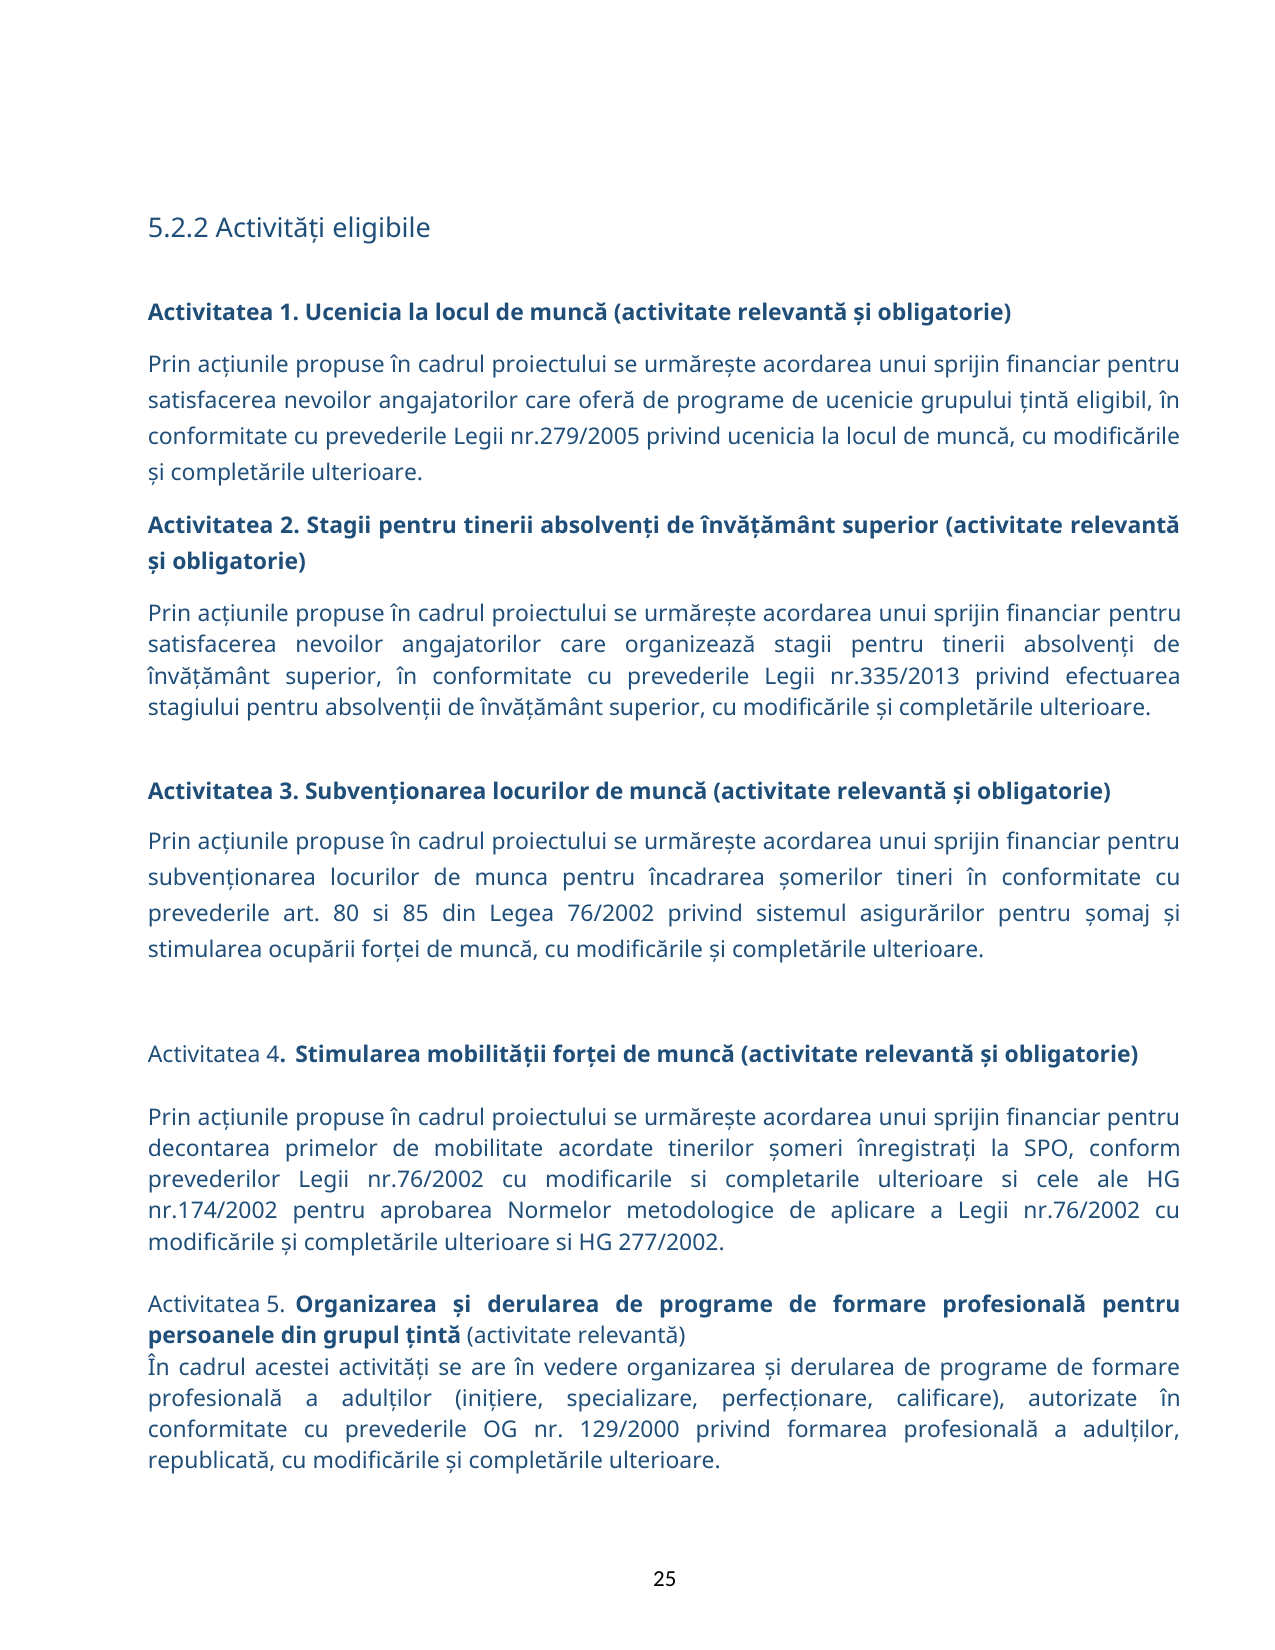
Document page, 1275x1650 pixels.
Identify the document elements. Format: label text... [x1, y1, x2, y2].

subtitle 5.2.2 Activități eligibile [148, 209, 1181, 246]
text Prin acțiunile propuse în cadrul proiectului se urmărește acordarea unui sprijin financiar pentru satisfacerea nevoilor angajatorilor care oferă de programe de ucenicie grupului țintă eligibil, în conformitate cu prevederile Legii nr.279/2005 privind ucenicia la locul de muncă, cu modificările și completările ulterioare. [148, 348, 1181, 487]
text Activitatea 5. Organizarea și derularea de programe de formare profesională pentru persoanele din grupul țintă (activitate relevantă) [148, 1288, 1181, 1351]
text Prin acțiunile propuse în cadrul proiectului se urmărește acordarea unui sprijin financiar pentru satisfacerea nevoilor angajatorilor care organizează stagii pentru tinerii absolvenți de învățământ superior, în conformitate cu prevederile Legii nr.335/2013 privind efectuarea stagiului pentru absolvenţii de învăţământ superior, cu modificările și completările ulterioare. [148, 597, 1181, 722]
text Activitatea 3. Subvenţionarea locurilor de muncă (activitate relevantă și obligatorie) [148, 775, 1181, 806]
text Activitatea 4. Stimularea mobilităţii forței de muncă (activitate relevantă și obligatorie) [148, 1038, 1181, 1069]
text Activitatea 1. Ucenicia la locul de muncă (activitate relevantă și obligatorie) [148, 296, 1181, 327]
text Activitatea 2. Stagii pentru tinerii absolvenți de învățământ superior (activitate relevantă și obligatorie) [148, 509, 1181, 576]
text Prin acțiunile propuse în cadrul proiectului se urmărește acordarea unui sprijin financiar pentru subvenționarea locurilor de munca pentru încadrarea șomerilor tineri în conformitate cu prevederile art. 80 si 85 din Legea 76/2002 privind sistemul asigurărilor pentru şomaj şi stimularea ocupării forţei de muncă, cu modificările şi completările ulterioare. [148, 825, 1181, 964]
text În cadrul acestei activități se are în vedere organizarea și derularea de programe de formare profesională a adulților (inițiere, specializare, perfecționare, calificare), autorizate în conformitate cu prevederile OG nr. 129/2000 privind formarea profesională a adulților, republicată, cu modificările și completările ulterioare. [148, 1351, 1181, 1476]
text Prin acțiunile propuse în cadrul proiectului se urmărește acordarea unui sprijin financiar pentru decontarea primelor de mobilitate acordate tinerilor şomeri înregistraţi la SPO, conform prevederilor Legii nr.76/2002 cu modificarile si completarile ulterioare si cele ale HG nr.174/2002 pentru aprobarea Normelor metodologice de aplicare a Legii nr.76/2002 cu modificările și completările ulterioare si HG 277/2002. [148, 1101, 1181, 1257]
